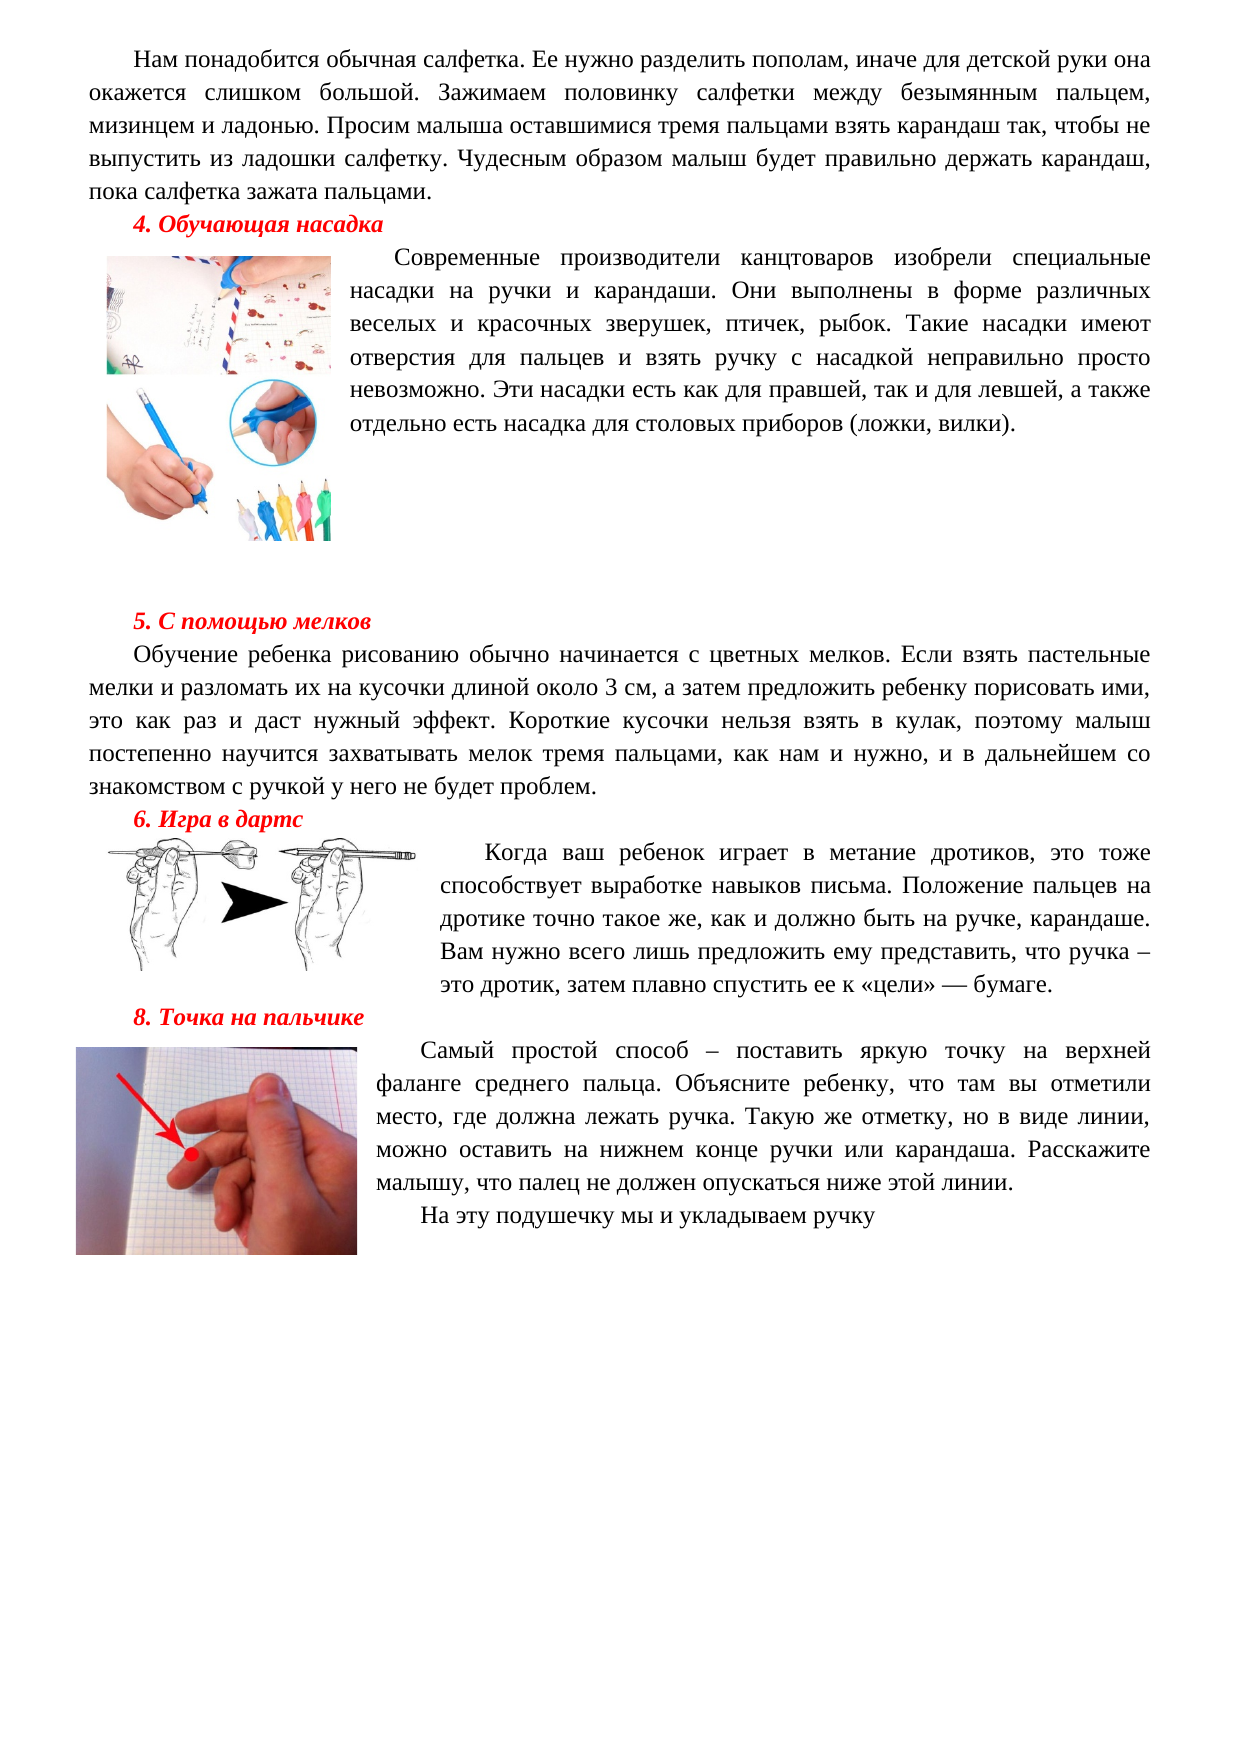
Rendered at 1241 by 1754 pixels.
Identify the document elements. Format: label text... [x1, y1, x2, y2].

text 4. Обучающая насадка [89, 209, 1152, 238]
text Когда ваш ребенок играет в метание дротиков, это тоже способствует выработке навыков письма. Положение пальцев на дротике точно такое же, как и должно быть на ручке, карандаше. Вам нужно всего лишь предложить ему представить, что ручка – это дротик, затем плавно спустить ее к «цели» — бумаге. [89, 837, 1152, 998]
text 6. Игра в дартс [89, 804, 1152, 833]
text 8. Точка на пальчике [89, 1002, 1152, 1031]
picture [100, 838, 422, 969]
picture [75, 1047, 357, 1254]
picture [105, 256, 331, 538]
text 5. С помощью мелков [89, 606, 1152, 634]
text Современные производители канцтоваров изобрели специальные насадки на ручки и карандаши. Они выполнены в форме различных веселых и красочных зверушек, птичек, рыбок. Такие насадки имеют отверстия для пальцев и взять ручку с насадкой неправильно просто невозможно. Эти насадки есть как для правшей, так и для левшей, а также отдельно есть насадка для столовых приборов (ложки, вилки). [89, 242, 1152, 436]
text На эту подушечку мы и укладываем ручку [357, 1200, 1152, 1229]
text Обучение ребенка рисованию обычно начинается с цветных мелков. Если взять пастельные мелки и разломать их на кусочки длиной около 3 см, а затем предложить ребенку порисовать ими, это как раз и даст нужный эффект. Короткие кусочки нельзя взять в кулак, поэтому малыш постепенно научится захватывать мелок тремя пальцами, как нам и нужно, и в дальнейшем со знакомством с ручкой у него не будет проблем. [89, 639, 1152, 799]
text Самый простой способ – поставить яркую точку на верхней фаланге среднего пальца. Объясните ребенку, что там вы отметили место, где должна лежать ручка. Такую же отметку, но в виде линии, можно оставить на нижнем конце ручки или карандаша. Расскажите малышу, что палец не должен опускаться ниже этой линии. [89, 1035, 1152, 1196]
text Нам понадобится обычная салфетка. Ее нужно разделить пополам, иначе для детской руки она окажется слишком большой. Зажимаем половинку салфетки между безымянным пальцем, мизинцем и ладонью. Просим малыша оставшимися тремя пальцами взять карандаш так, чтобы не выпустить из ладошки салфетку. Чудесным образом малыш будет правильно держать карандаш, пока салфетка зажата пальцами. [89, 44, 1152, 205]
